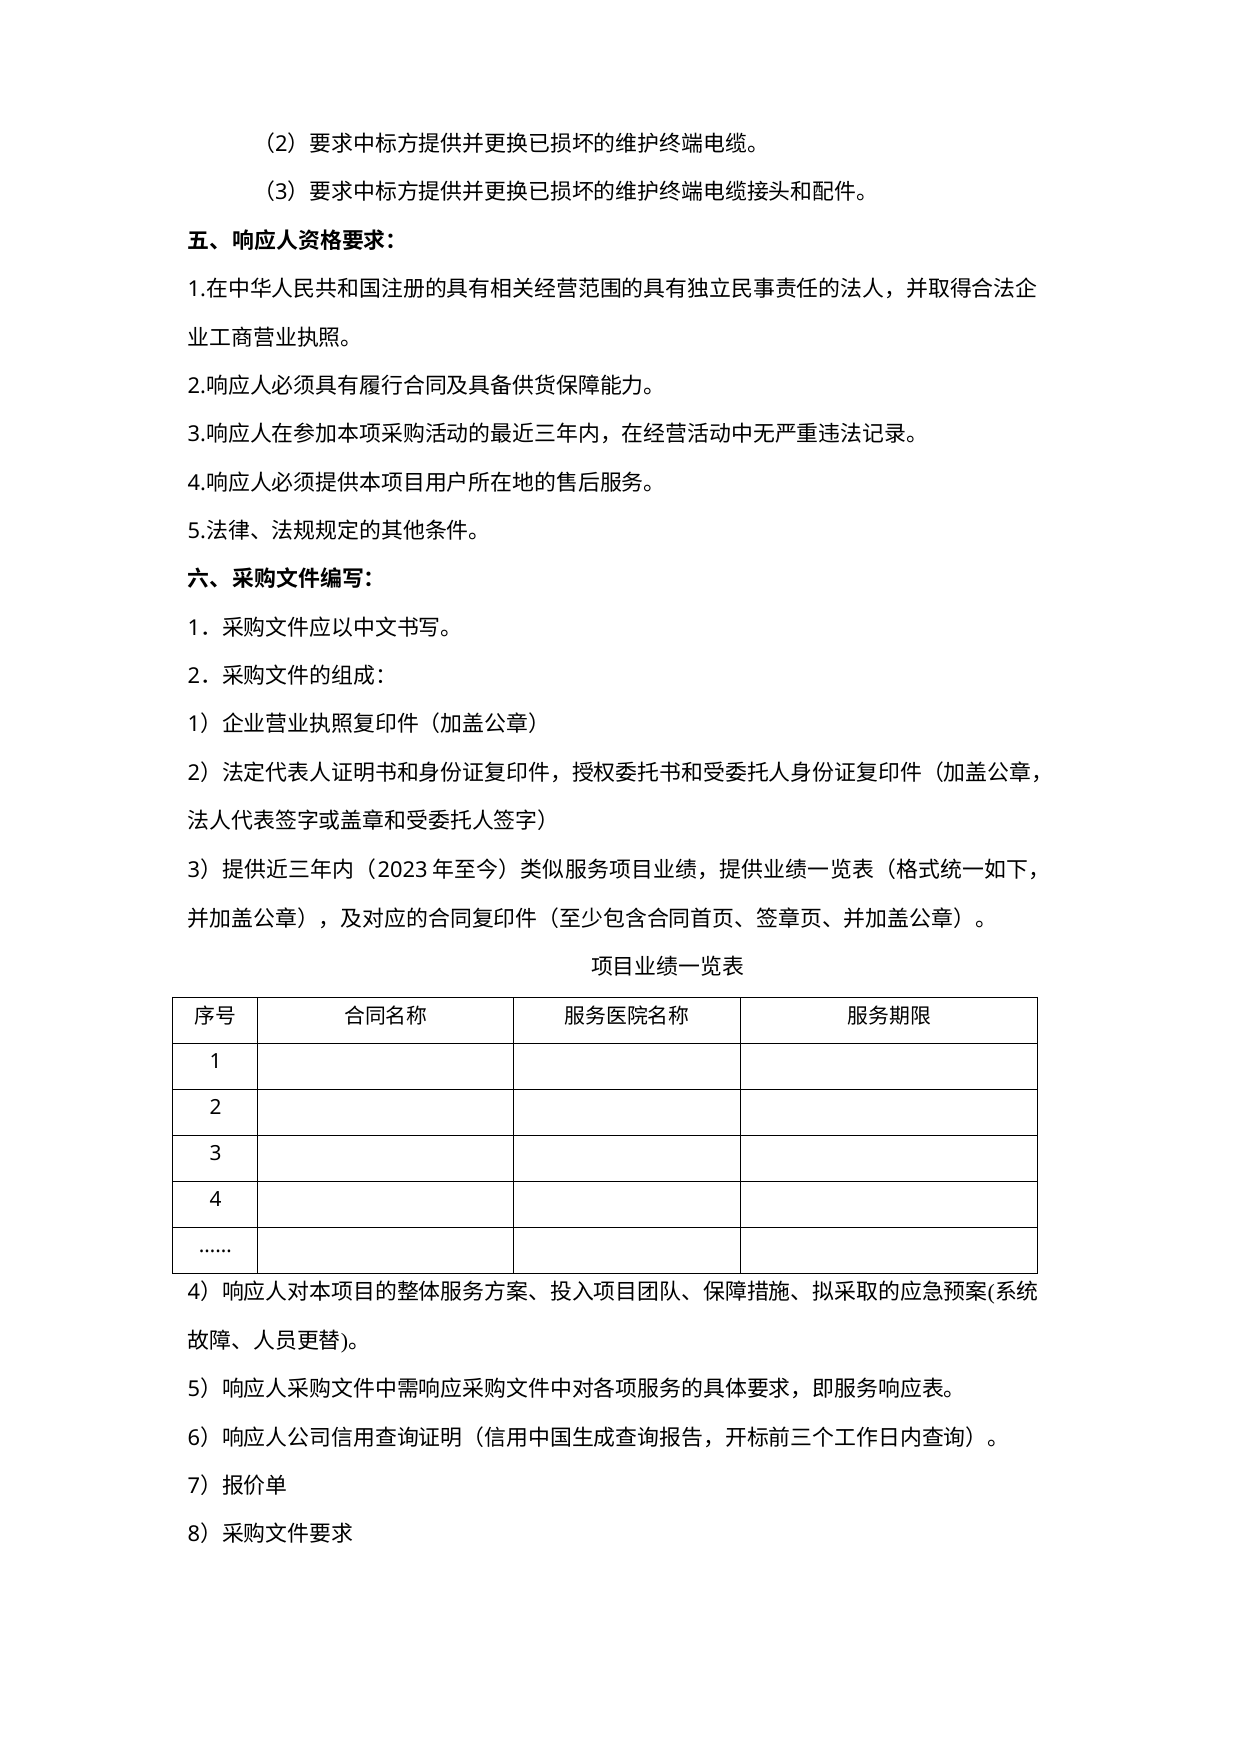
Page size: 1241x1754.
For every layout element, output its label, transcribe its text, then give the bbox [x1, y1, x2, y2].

table_cell [258, 1090, 513, 1135]
table_cell …… [173, 1228, 257, 1273]
table_cell [258, 1182, 513, 1227]
text 2.响应人必须具有履行合同及具备供货保障能力。 [187, 368, 1053, 400]
table_cell [741, 1182, 1037, 1227]
table_cell [258, 1136, 513, 1181]
table_cell [258, 1228, 513, 1273]
text 5.法律、法规规定的其他条件。 [187, 513, 1053, 545]
table_cell [514, 1090, 740, 1135]
table_cell [741, 1136, 1037, 1181]
text 3）提供近三年内（2023年至今）类似服务项目业绩，提供业绩一览表（格式统一如下，并加盖公章），及对应的合同复印件（至少包含合同首页、签章页、并加盖公章）。 [187, 851, 1053, 933]
table_header 服务医院名称 [514, 998, 740, 1043]
table_cell [741, 1228, 1037, 1273]
list 响应人资格要求： [187, 222, 1053, 255]
table_cell [514, 1182, 740, 1227]
text 1）企业营业执照复印件（加盖公章） [187, 706, 1053, 738]
table_cell [258, 1044, 513, 1089]
table_cell 2 [173, 1090, 257, 1135]
text 2．采购文件的组成： [187, 658, 1053, 690]
table_cell [741, 1044, 1037, 1089]
text 1.在中华人民共和国注册的具有相关经营范围的具有独立民事责任的法人，并取得合法企业工商营业执照。 [187, 271, 1053, 352]
text （2）要求中标方提供并更换已损坏的维护终端电缆。 [187, 126, 1053, 158]
text 4.响应人必须提供本项目用户所在地的售后服务。 [187, 464, 1053, 497]
table_cell [741, 1090, 1037, 1135]
table_cell [514, 1228, 740, 1273]
text 6）响应人公司信用查询证明（信用中国生成查询报告，开标前三个工作日内查询）。 [187, 1419, 1053, 1452]
table_header 服务期限 [741, 998, 1037, 1043]
table_cell 4 [173, 1182, 257, 1227]
table_cell 1 [173, 1044, 257, 1089]
text （3）要求中标方提供并更换已损坏的维护终端电缆接头和配件。 [187, 174, 1053, 206]
text 1．采购文件应以中文书写。 [187, 609, 1053, 642]
table_header 序号 [173, 998, 257, 1043]
table_cell [514, 1136, 740, 1181]
table_cell 3 [173, 1136, 257, 1181]
text 项目业绩一览表 [282, 948, 1053, 981]
text 5）响应人采购文件中需响应采购文件中对各项服务的具体要求，即服务响应表。 [187, 1371, 1053, 1404]
text 8）采购文件要求 [187, 1516, 1053, 1549]
text 4）响应人对本项目的整体服务方案、投入项目团队、保障措施、拟采取的应急预案(系统故障、人员更替)。 [187, 1274, 1053, 1355]
text 3.响应人在参加本项采购活动的最近三年内，在经营活动中无严重违法记录。 [187, 416, 1053, 448]
table_cell [514, 1044, 740, 1089]
text 7）报价单 [187, 1468, 1053, 1500]
text 2）法定代表人证明书和身份证复印件，授权委托书和受委托人身份证复印件（加盖公章，法人代表签字或盖章和受委托人签字） [187, 754, 1053, 836]
list 采购文件编写： [187, 561, 1053, 593]
table_header 合同名称 [258, 998, 513, 1043]
